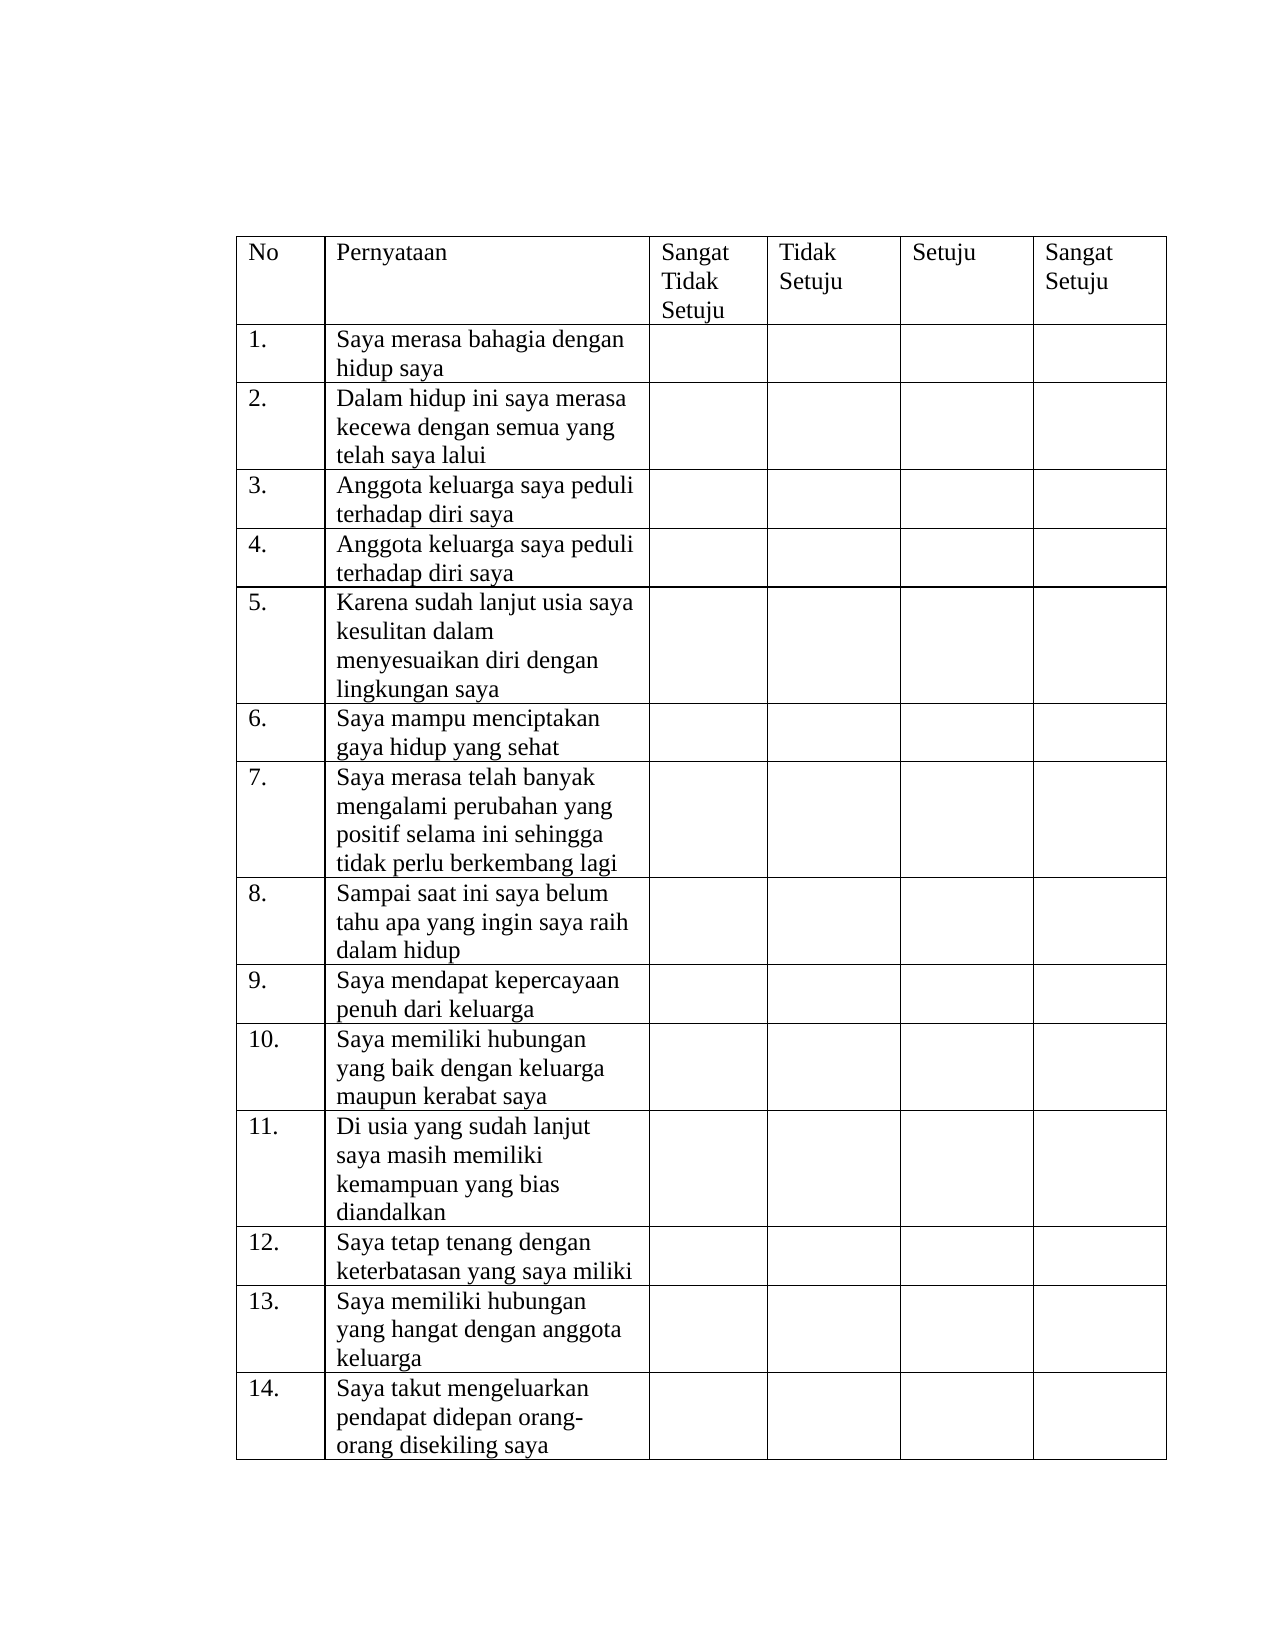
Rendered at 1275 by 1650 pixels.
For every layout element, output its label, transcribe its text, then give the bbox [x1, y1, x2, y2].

table_cell [1034, 878, 1166, 964]
table_cell [768, 1373, 900, 1459]
table_cell [768, 383, 900, 469]
table_cell [1034, 383, 1166, 469]
table_cell [650, 1227, 767, 1285]
table_cell [768, 529, 900, 586]
table_cell 11. [237, 1111, 324, 1226]
table_cell Saya merasa bahagia dengan hidup saya [326, 325, 649, 382]
table_cell [1034, 965, 1166, 1023]
table_cell [901, 1227, 1033, 1285]
table_header Sangat Tidak Setuju [650, 237, 767, 323]
table_cell Saya memiliki hubungan yang baik dengan keluarga maupun kerabat saya [326, 1024, 649, 1110]
table_cell Saya mendapat kepercayaan penuh dari keluarga [326, 965, 649, 1023]
table_cell [650, 588, 767, 702]
table_cell [901, 1024, 1033, 1110]
table_cell [650, 965, 767, 1023]
table_cell [650, 529, 767, 586]
table_header Tidak Setuju [768, 237, 900, 323]
table_cell [901, 762, 1033, 877]
table_cell Di usia yang sudah lanjut saya masih memiliki kemampuan yang bias diandalkan [326, 1111, 649, 1226]
table_cell [1034, 762, 1166, 877]
table_cell [650, 1373, 767, 1459]
table_cell 4. [237, 529, 324, 586]
table_cell [901, 878, 1033, 964]
table_cell [650, 704, 767, 761]
table_cell 8. [237, 878, 324, 964]
table_cell 1. [237, 325, 324, 382]
table_cell [768, 1286, 900, 1372]
table_cell [1034, 1373, 1166, 1459]
table_cell [1034, 1024, 1166, 1110]
table_header Sangat Setuju [1034, 237, 1166, 323]
table_cell [768, 965, 900, 1023]
table_cell [1034, 1227, 1166, 1285]
table_header Pernyataan [326, 237, 649, 323]
table_cell [901, 704, 1033, 761]
table_cell 2. [237, 383, 324, 469]
table_cell [901, 965, 1033, 1023]
table_cell [768, 1227, 900, 1285]
table_cell [901, 1286, 1033, 1372]
table_cell [901, 325, 1033, 382]
table_cell [901, 1111, 1033, 1226]
table_cell 7. [237, 762, 324, 877]
table_cell Anggota keluarga saya peduli terhadap diri saya [326, 529, 649, 586]
table_cell Saya merasa telah banyak mengalami perubahan yang positif selama ini sehingga tidak perlu berkembang lagi [326, 762, 649, 877]
table_cell [1034, 470, 1166, 528]
table_cell [901, 1373, 1033, 1459]
table_cell Saya takut mengeluarkan pendapat didepan orang-orang disekiling saya [326, 1373, 649, 1459]
table_cell [768, 588, 900, 702]
table_cell 9. [237, 965, 324, 1023]
table_cell [768, 762, 900, 877]
table_cell Saya tetap tenang dengan keterbatasan yang saya miliki [326, 1227, 649, 1285]
table_header Setuju [901, 237, 1033, 323]
table_cell [768, 878, 900, 964]
table_cell 10. [237, 1024, 324, 1110]
table_cell [650, 1286, 767, 1372]
table_cell [1034, 325, 1166, 382]
table_cell [768, 1111, 900, 1226]
table_cell [768, 704, 900, 761]
table_cell [1034, 529, 1166, 586]
table_cell [768, 470, 900, 528]
table_cell 12. [237, 1227, 324, 1285]
table_cell 6. [237, 704, 324, 761]
table_cell [650, 325, 767, 382]
table_cell [1034, 588, 1166, 702]
table_cell [901, 383, 1033, 469]
table_cell [650, 762, 767, 877]
table_cell [901, 588, 1033, 702]
table_cell 5. [237, 588, 324, 702]
table_cell 3. [237, 470, 324, 528]
table_cell [768, 325, 900, 382]
table_header No [237, 237, 324, 323]
table_cell [768, 1024, 900, 1110]
table_cell 14. [237, 1373, 324, 1459]
table_cell Anggota keluarga saya peduli terhadap diri saya [326, 470, 649, 528]
table_cell [650, 1024, 767, 1110]
table_cell [1034, 1111, 1166, 1226]
table_cell Sampai saat ini saya belum tahu apa yang ingin saya raih dalam hidup [326, 878, 649, 964]
table_cell [650, 470, 767, 528]
table_cell Saya mampu menciptakan gaya hidup yang sehat [326, 704, 649, 761]
table_cell 13. [237, 1286, 324, 1372]
table_cell [1034, 1286, 1166, 1372]
table_cell Karena sudah lanjut usia saya kesulitan dalam menyesuaikan diri dengan lingkungan saya [326, 588, 649, 702]
table_cell Dalam hidup ini saya merasa kecewa dengan semua yang telah saya lalui [326, 383, 649, 469]
table_cell [1034, 704, 1166, 761]
table_cell Saya memiliki hubungan yang hangat dengan anggota keluarga [326, 1286, 649, 1372]
table_cell [650, 383, 767, 469]
table_cell [901, 470, 1033, 528]
table_cell [901, 529, 1033, 586]
table_cell [650, 1111, 767, 1226]
table_cell [650, 878, 767, 964]
